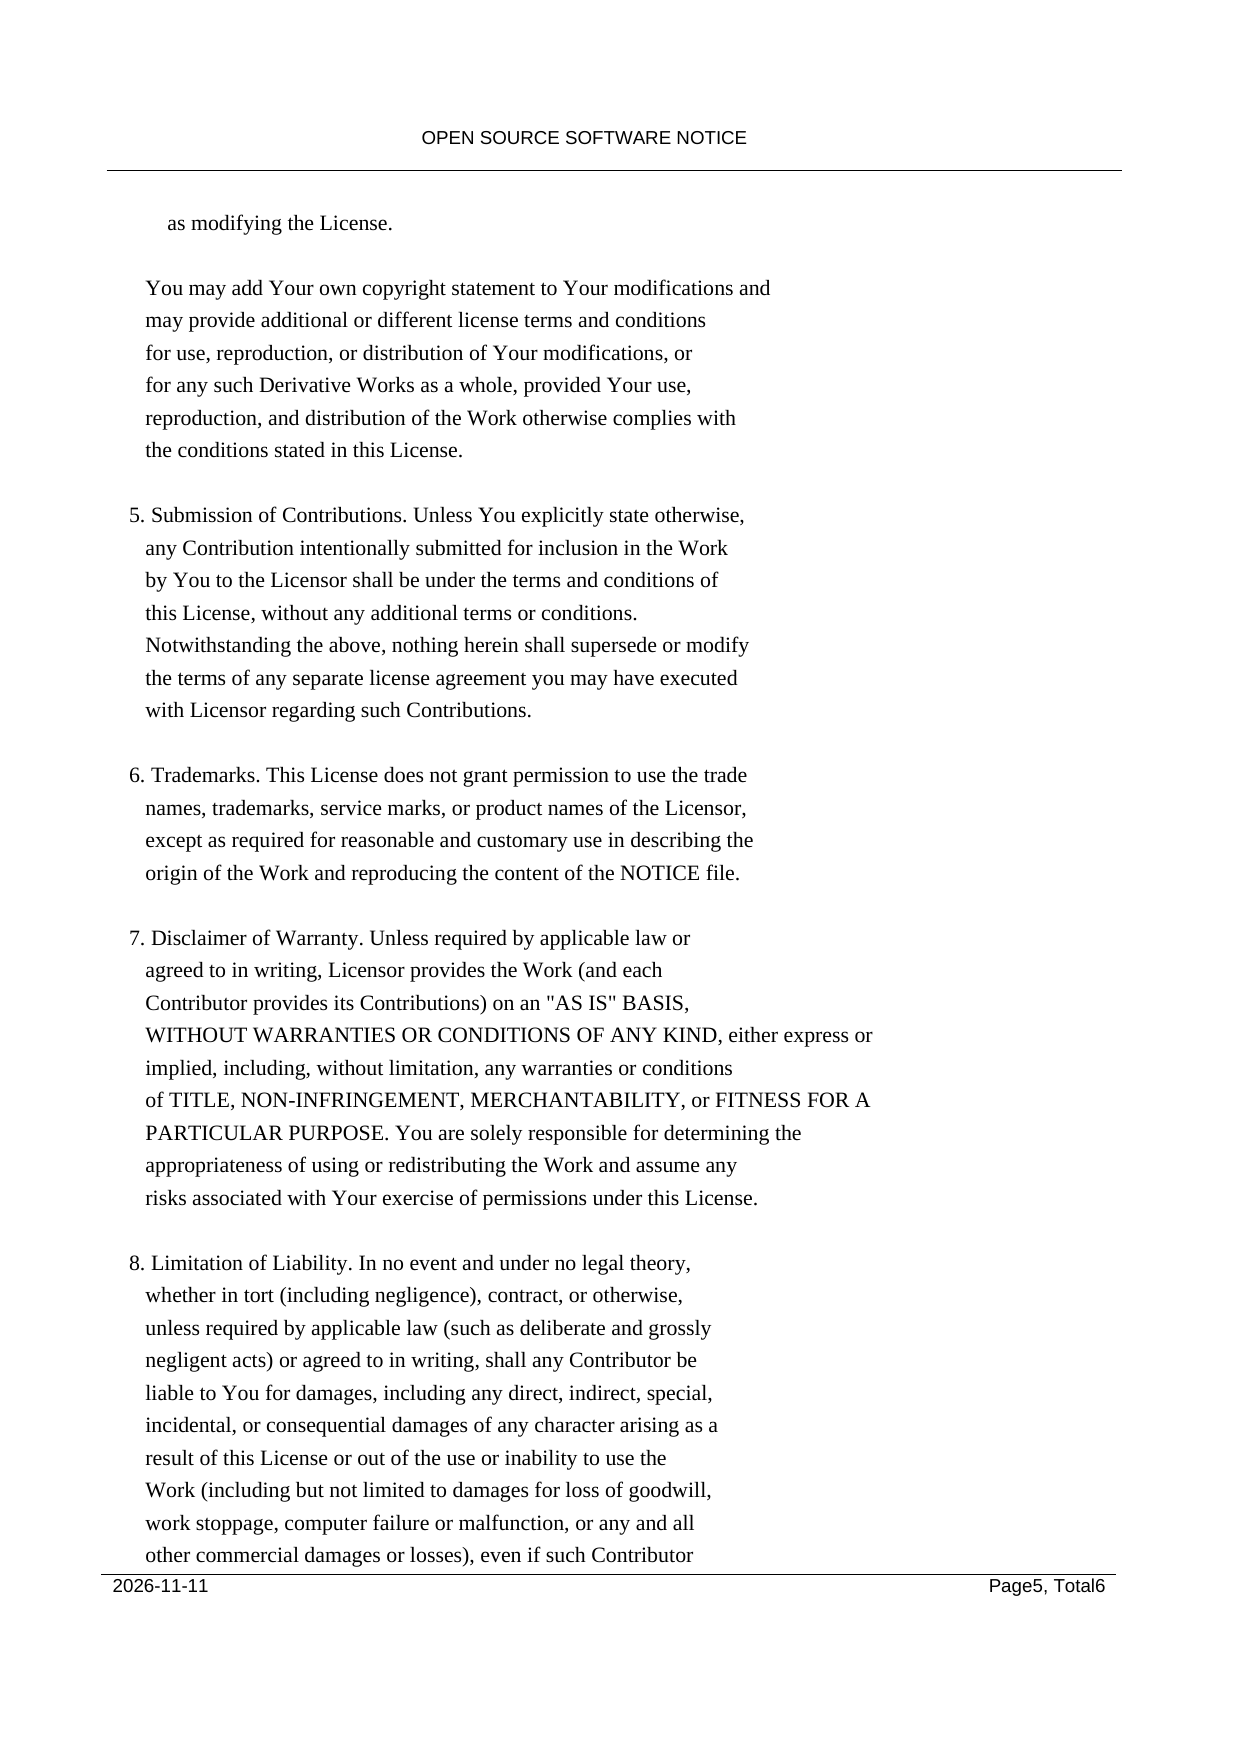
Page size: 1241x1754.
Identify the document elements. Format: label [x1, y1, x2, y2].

text [112, 206, 1128, 1571]
